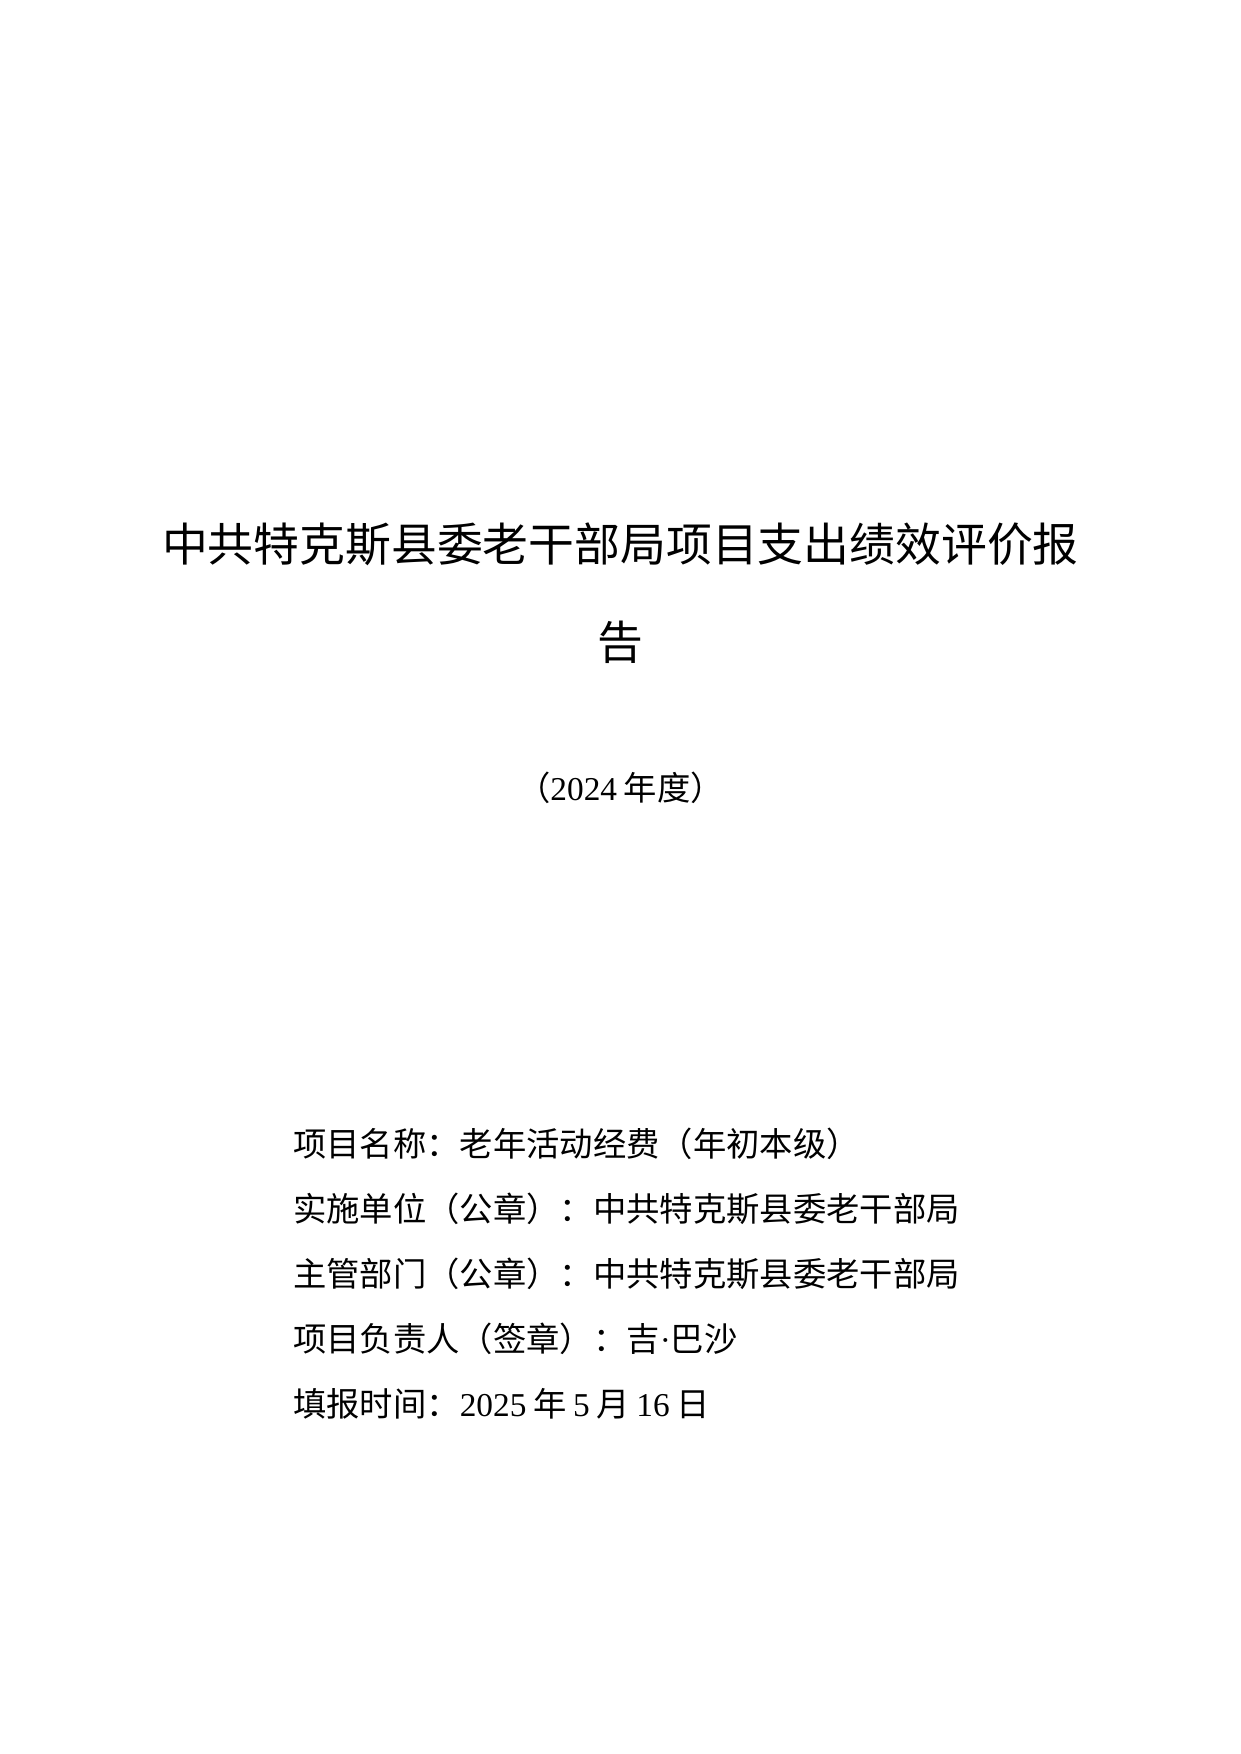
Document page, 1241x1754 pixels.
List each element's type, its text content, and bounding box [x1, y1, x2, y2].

text 主管部门（公章）：中共特克斯县委老干部局 [159, 1239, 1081, 1304]
text 中共特克斯县委老干部局项目支出绩效评价报告 [159, 493, 1081, 688]
text （2024年度） [159, 753, 1081, 818]
text 填报时间：2025年5月16日 [159, 1369, 1081, 1434]
text 项目负责人（签章）：吉·巴沙 [159, 1304, 1081, 1369]
text 实施单位（公章）：中共特克斯县委老干部局 [159, 1174, 1081, 1239]
text 项目名称：老年活动经费（年初本级） [159, 1109, 1081, 1174]
